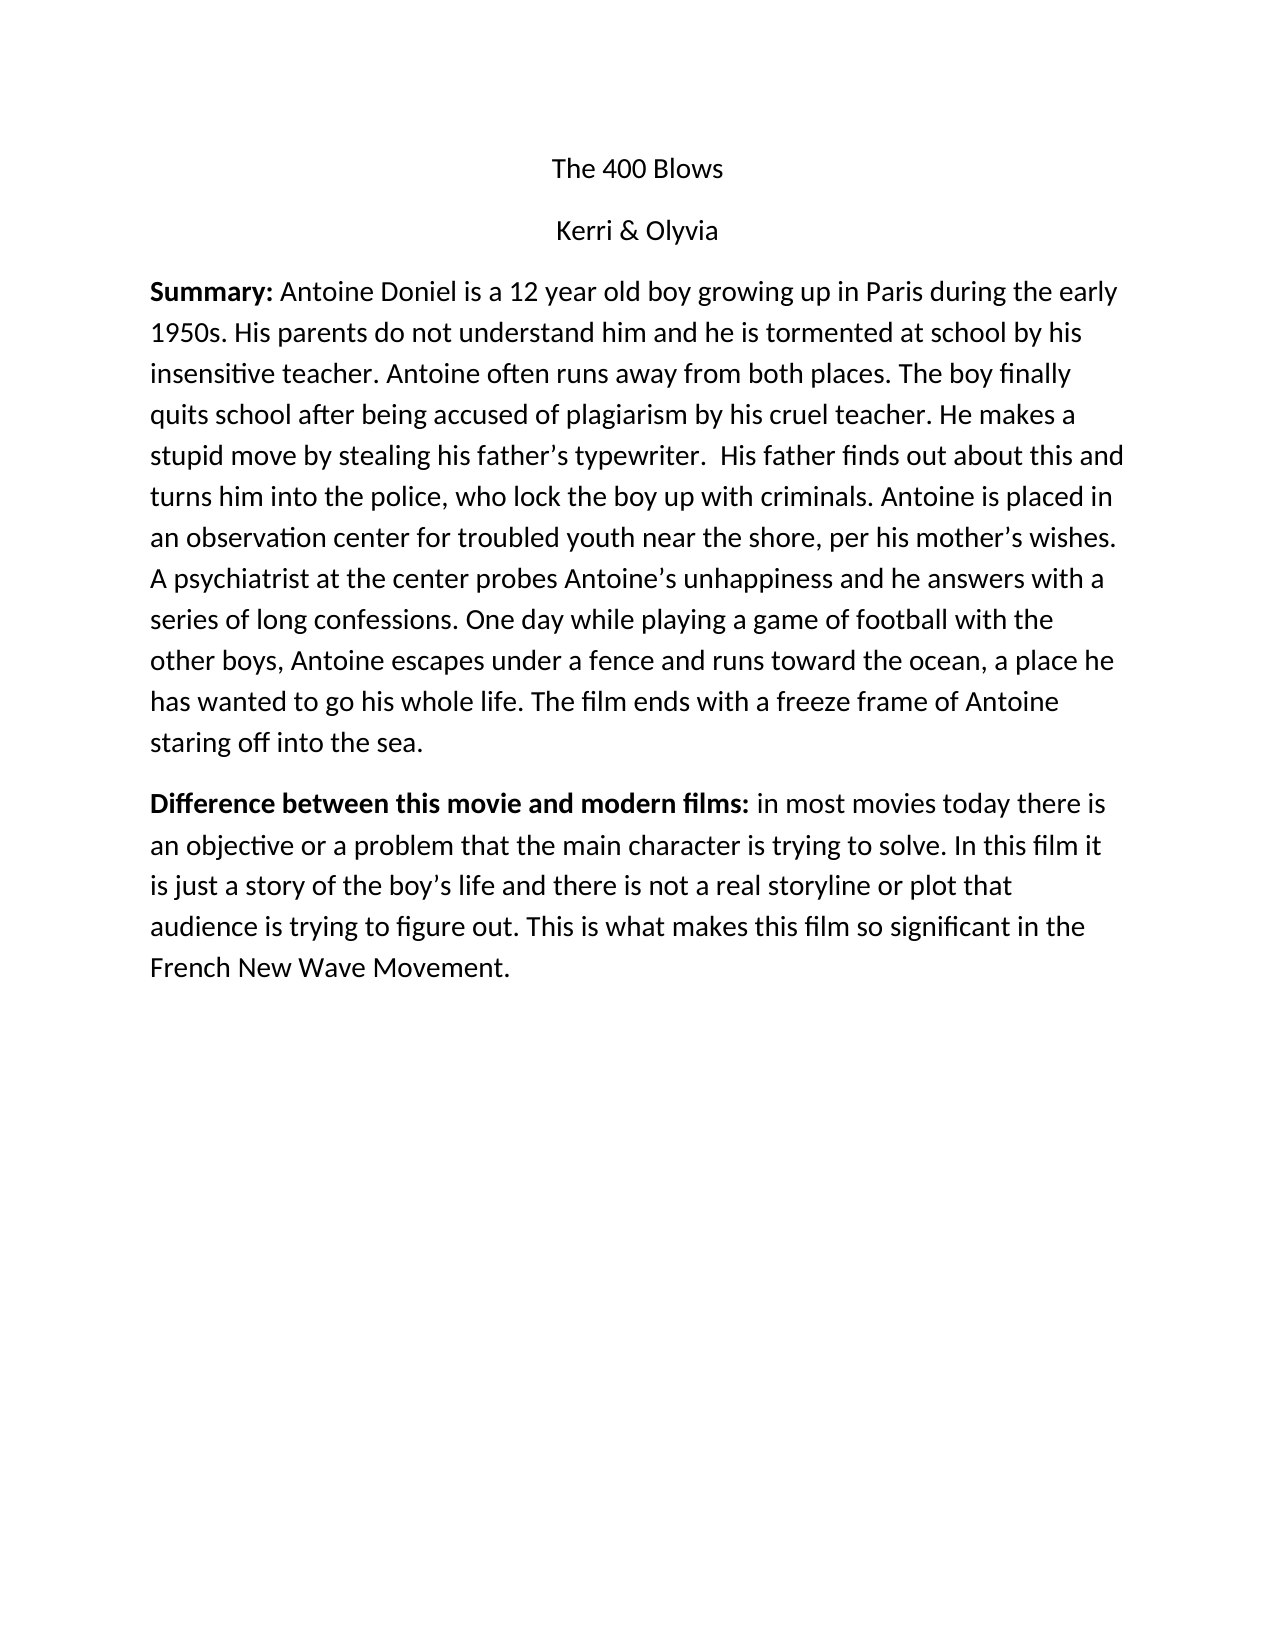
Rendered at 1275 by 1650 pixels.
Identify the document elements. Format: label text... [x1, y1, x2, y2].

text The 400 Blows [150, 150, 1125, 186]
text Kerri & Olyvia [150, 212, 1125, 247]
text Summary: Antoine Doniel is a 12 year old boy growing up in Paris during the early 1950s. His parents do not understand him and he is tormented at school by his insensitive teacher. Antoine often runs away from both places. The boy finally quits school after being accused of plagiarism by his cruel teacher. He makes a stupid move by stealing his father’s typewriter. His father finds out about this and turns him into the police, who lock the boy up with criminals. Antoine is placed in an observation center for troubled youth near the shore, per his mother’s wishes. A psychiatrist at the center probes Antoine’s unhappiness and he answers with a series of long confessions. One day while playing a game of football with the other boys, Antoine escapes under a fence and runs toward the ocean, a place he has wanted to go his whole life. The film ends with a freeze frame of Antoine staring off into the sea. [150, 273, 1125, 759]
text Difference between this movie and modern films: in most movies today there is an objective or a problem that the main character is trying to solve. In this film it is just a story of the boy’s life and there is not a real storyline or plot that audience is trying to figure out. This is what makes this film so significant in the French New Wave Movement. [150, 786, 1125, 985]
